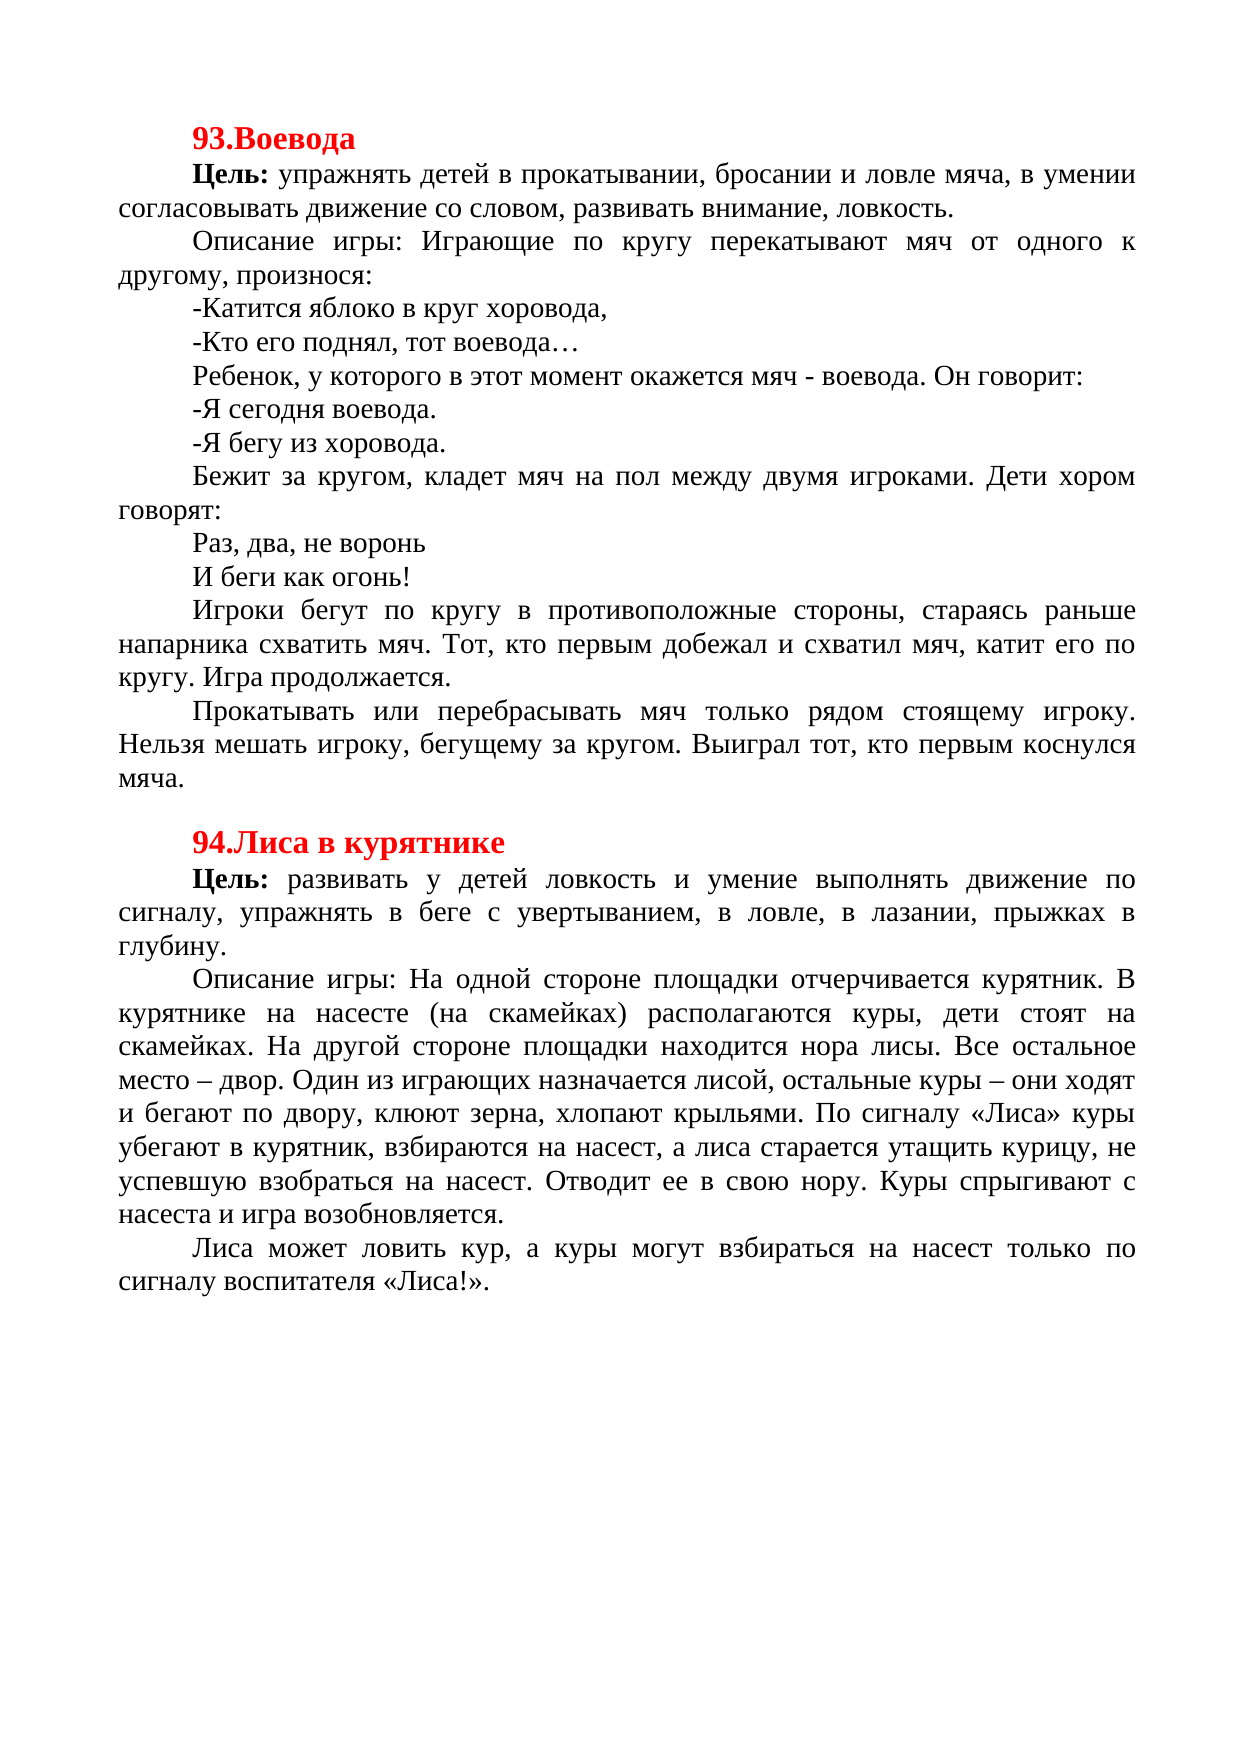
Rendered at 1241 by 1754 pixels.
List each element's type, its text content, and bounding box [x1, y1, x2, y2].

text -Кто его поднял, тот воевода… [118, 324, 1137, 358]
text И беги как огонь! [118, 559, 1137, 592]
text Описание игры: На одной стороне площадки отчерчивается курятник. В курятнике на насесте (на скамейках) располагаются куры, дети стоят на скамейках. На другой стороне площадки находится нора лисы. Все остальное место – двор. Один из играющих назначается лисой, остальные куры – они ходят и бегают по двору, клюют зерна, хлопают крыльями. По сигналу «Лиса» куры убегают в курятник, взбираются на насест, а лиса старается утащить курицу, не успевшую взобраться на насест. Отводит ее в свою нору. Куры спрыгивают с насеста и игра возобновляется. [118, 961, 1137, 1230]
text -Я бегу из хоровода. [118, 425, 1137, 458]
text Прокатывать или перебрасывать мяч только рядом стоящему игроку. Нельзя мешать игроку, бегущему за кругом. Выиграл тот, кто первым коснулся мяча. [118, 693, 1137, 794]
text Бежит за кругом, кладет мяч на пол между двумя игроками. Дети хором говорят: [118, 458, 1137, 525]
text Игроки бегут по кругу в противоположные стороны, стараясь раньше напарника схватить мяч. Тот, кто первым добежал и схватил мяч, катит его по кругу. Игра продолжается. [118, 592, 1137, 693]
text Ребенок, у которого в этот момент окажется мяч - воевода. Он говорит: [118, 358, 1137, 391]
text Раз, два, не воронь [118, 525, 1137, 559]
text Цель: упражнять детей в прокатывании, бросании и ловле мяча, в умении согласовывать движение со словом, развивать внимание, ловкость. [118, 156, 1137, 223]
text Лиса может ловить кур, а куры могут взбираться на насест только по сигналу воспитателя «Лиса!». [118, 1230, 1137, 1297]
text 93.Воевода [118, 118, 1137, 156]
text -Катится яблоко в круг хоровода, [118, 291, 1137, 324]
text 94.Лиса в курятнике [118, 822, 1137, 861]
text Описание игры: Играющие по кругу перекатывают мяч от одного к другому, произнося: [118, 223, 1137, 291]
text Цель: развивать у детей ловкость и умение выполнять движение по сигналу, упражнять в беге с увертыванием, в ловле, в лазании, прыжках в глубину. [118, 861, 1137, 961]
text -Я сегодня воевода. [118, 391, 1137, 425]
